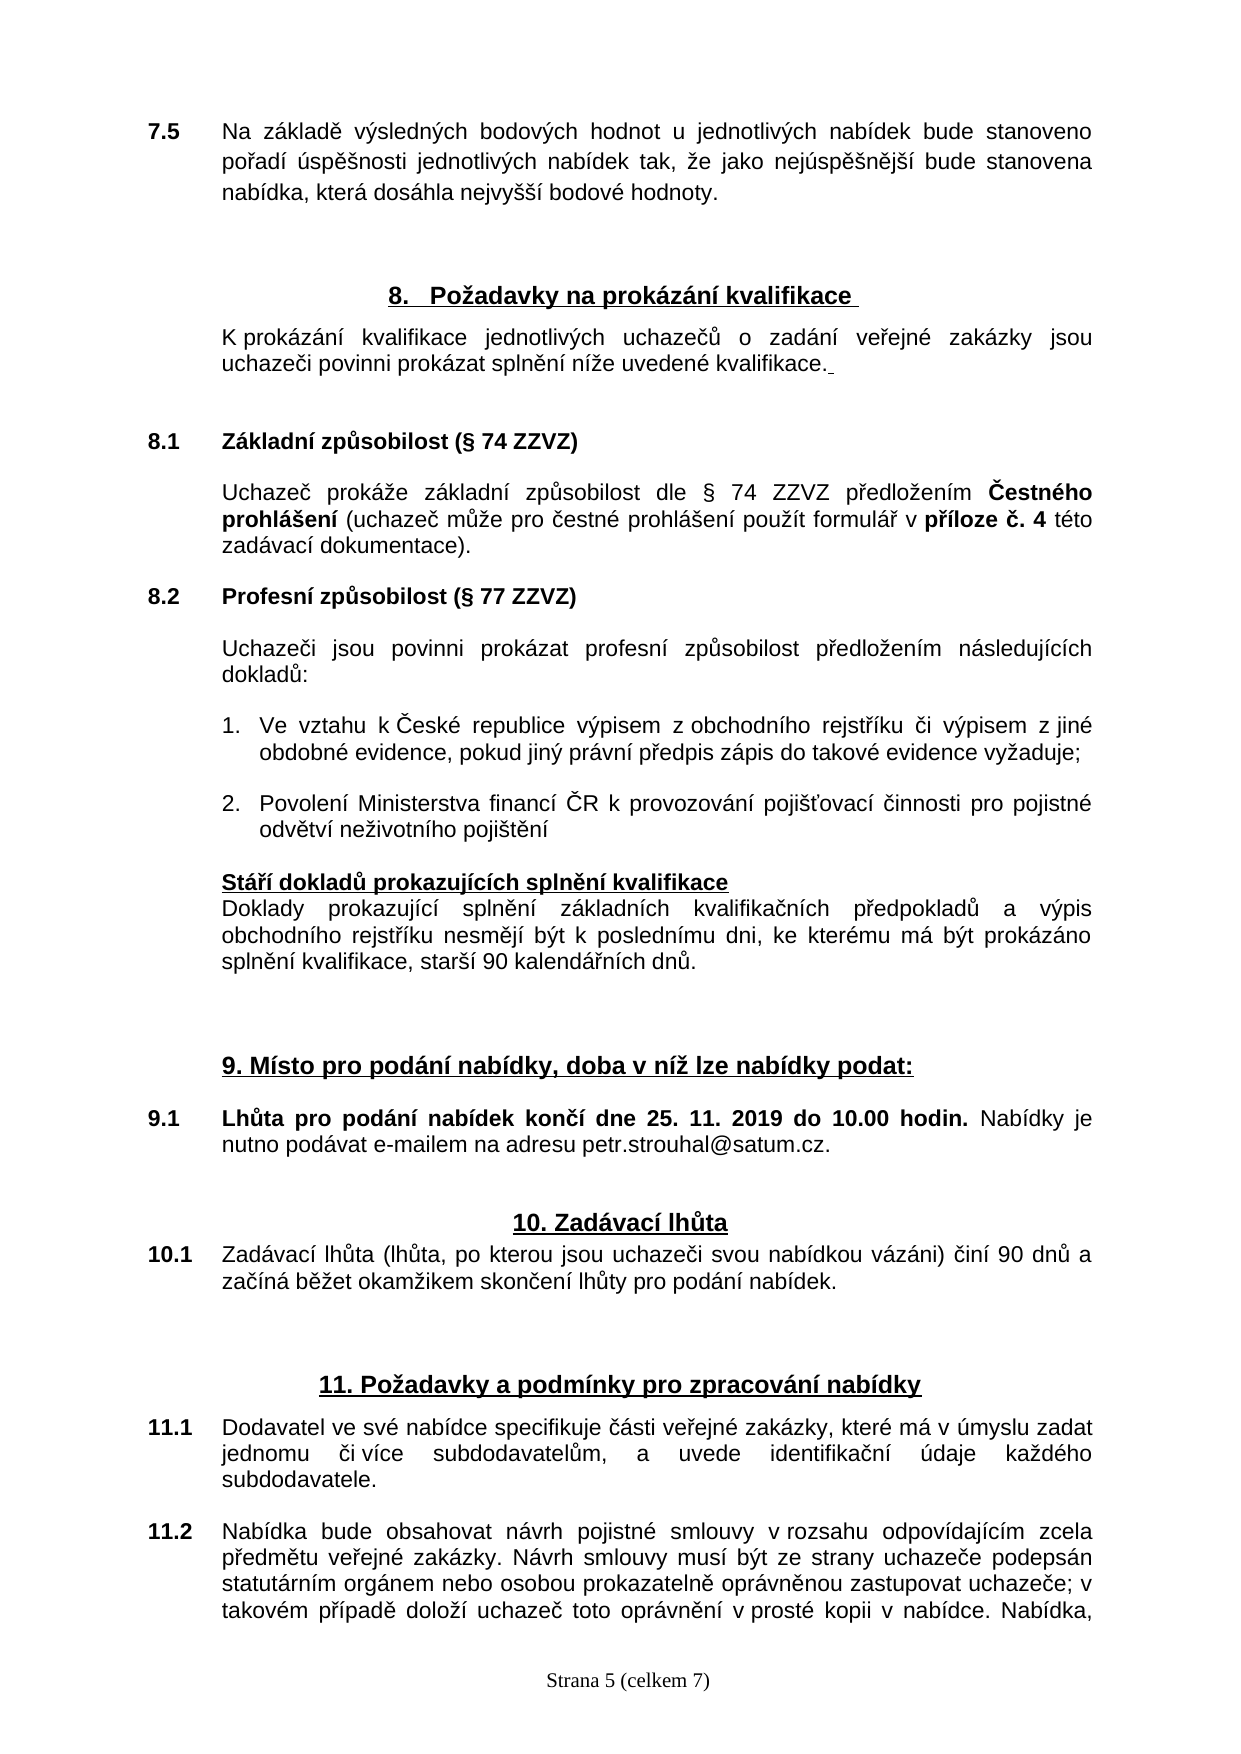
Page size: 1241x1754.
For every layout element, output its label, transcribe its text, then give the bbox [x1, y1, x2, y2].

list 10. Zadávací lhůta [148, 1208, 1092, 1237]
list Ve vztahu k České republice výpisem z obchodního rejstříku či výpisem z jiné obdobné evidence, pokud jiný právní předpis zápis do takové evidence vyžaduje; [222, 712, 1092, 765]
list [148, 1518, 1092, 1623]
text 9. Místo pro podání nabídky, doba v níž lze nabídky podat: [222, 1051, 1092, 1079]
list Dodavatel ve své nabídce specifikuje části veřejné zakázky, které má v úmyslu zadat jednomu či více subdodavatelům, a uvede identifikační údaje každého subdodavatele. [148, 1413, 1092, 1493]
text Uchazeči jsou povinni prokázat profesní způsobilost předložením následujících dokladů: [222, 634, 1092, 687]
list Povolení Ministerstva financí ČR k provozování pojišťovací činnosti pro pojistné odvětví neživotního pojištění [222, 790, 1092, 843]
text 11. Požadavky a podmínky pro zpracování nabídky [148, 1370, 1092, 1399]
list Zadávací lhůta (lhůta, po kterou jsou uchazeči svou nabídkou vázáni) činí 90 dnů a začíná běžet okamžikem skončení lhůty pro podání nabídek. [148, 1241, 1092, 1294]
text 8. Požadavky na prokázání kvalifikace [148, 281, 1092, 309]
list Základní způsobilost (§ 74 ZZVZ) [148, 428, 1092, 454]
text Doklady prokazující splnění základních kvalifikačních předpokladů a výpis obchodního rejstříku nesmějí být k poslednímu dni, ke kterému má být prokázáno splnění kvalifikace, starší 90 kalendářních dnů. [221, 895, 1092, 974]
text Stáří dokladů prokazujících splnění kvalifikace [221, 869, 1092, 895]
list Profesní způsobilost (§ 77 ZZVZ) [148, 583, 1092, 609]
text Uchazeč prokáže základní způsobilost dle § 74 ZZVZ předložením Čestného prohlášení (uchazeč může pro čestné prohlášení použít formulář v příloze č. 4 této zadávací dokumentace). [222, 479, 1092, 558]
text K prokázání kvalifikace jednotlivých uchazečů o zadání veřejné zakázky jsou uchazeči povinni prokázat splnění níže uvedené kvalifikace. [221, 324, 1092, 376]
list Lhůta pro podání nabídek končí dne 25. 11. 2019 do 10.00 hodin. Nabídky je nutno podávat e-mailem na adresu petr.strouhal@satum.cz. [148, 1104, 1092, 1157]
list Na základě výsledných bodových hodnot u jednotlivých nabídek bude stanoveno pořadí úspěšnosti jednotlivých nabídek tak, že jako nejúspěšnější bude stanovena nabídka, která dosáhla nejvyšší bodové hodnoty. [148, 118, 1092, 205]
